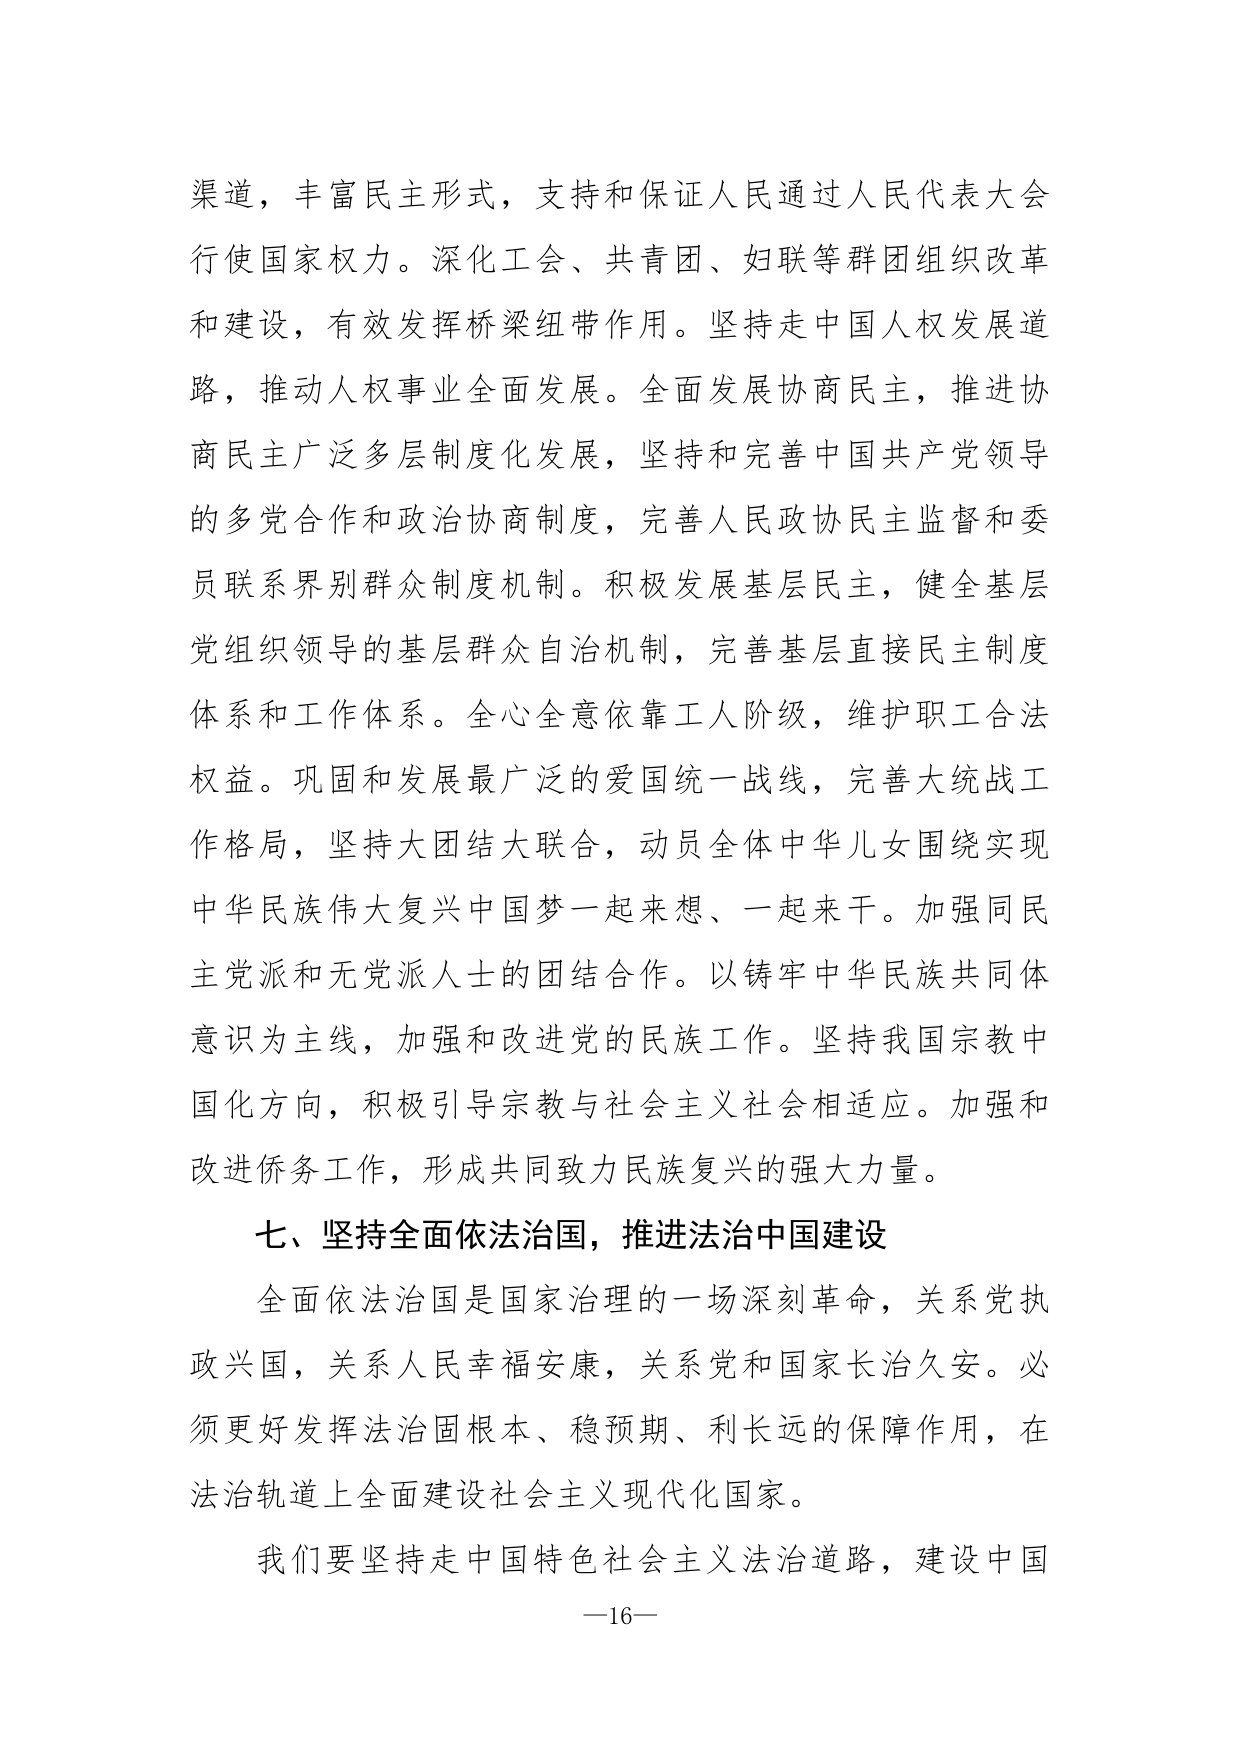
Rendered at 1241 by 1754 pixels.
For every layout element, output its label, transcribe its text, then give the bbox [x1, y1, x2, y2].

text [187, 1524, 1053, 1589]
text 全面依法治国是国家治理的一场深刻革命，关系党执政兴国，关系人民幸福安康，关系党和国家长治久安。必须更好发挥法治固根本、稳预期、利长远的保障作用，在法治轨道上全面建设社会主义现代化国家。 [187, 1264, 1053, 1524]
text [187, 159, 1053, 1199]
text 七、坚持全面依法治国，推进法治中国建设 [187, 1199, 1053, 1264]
